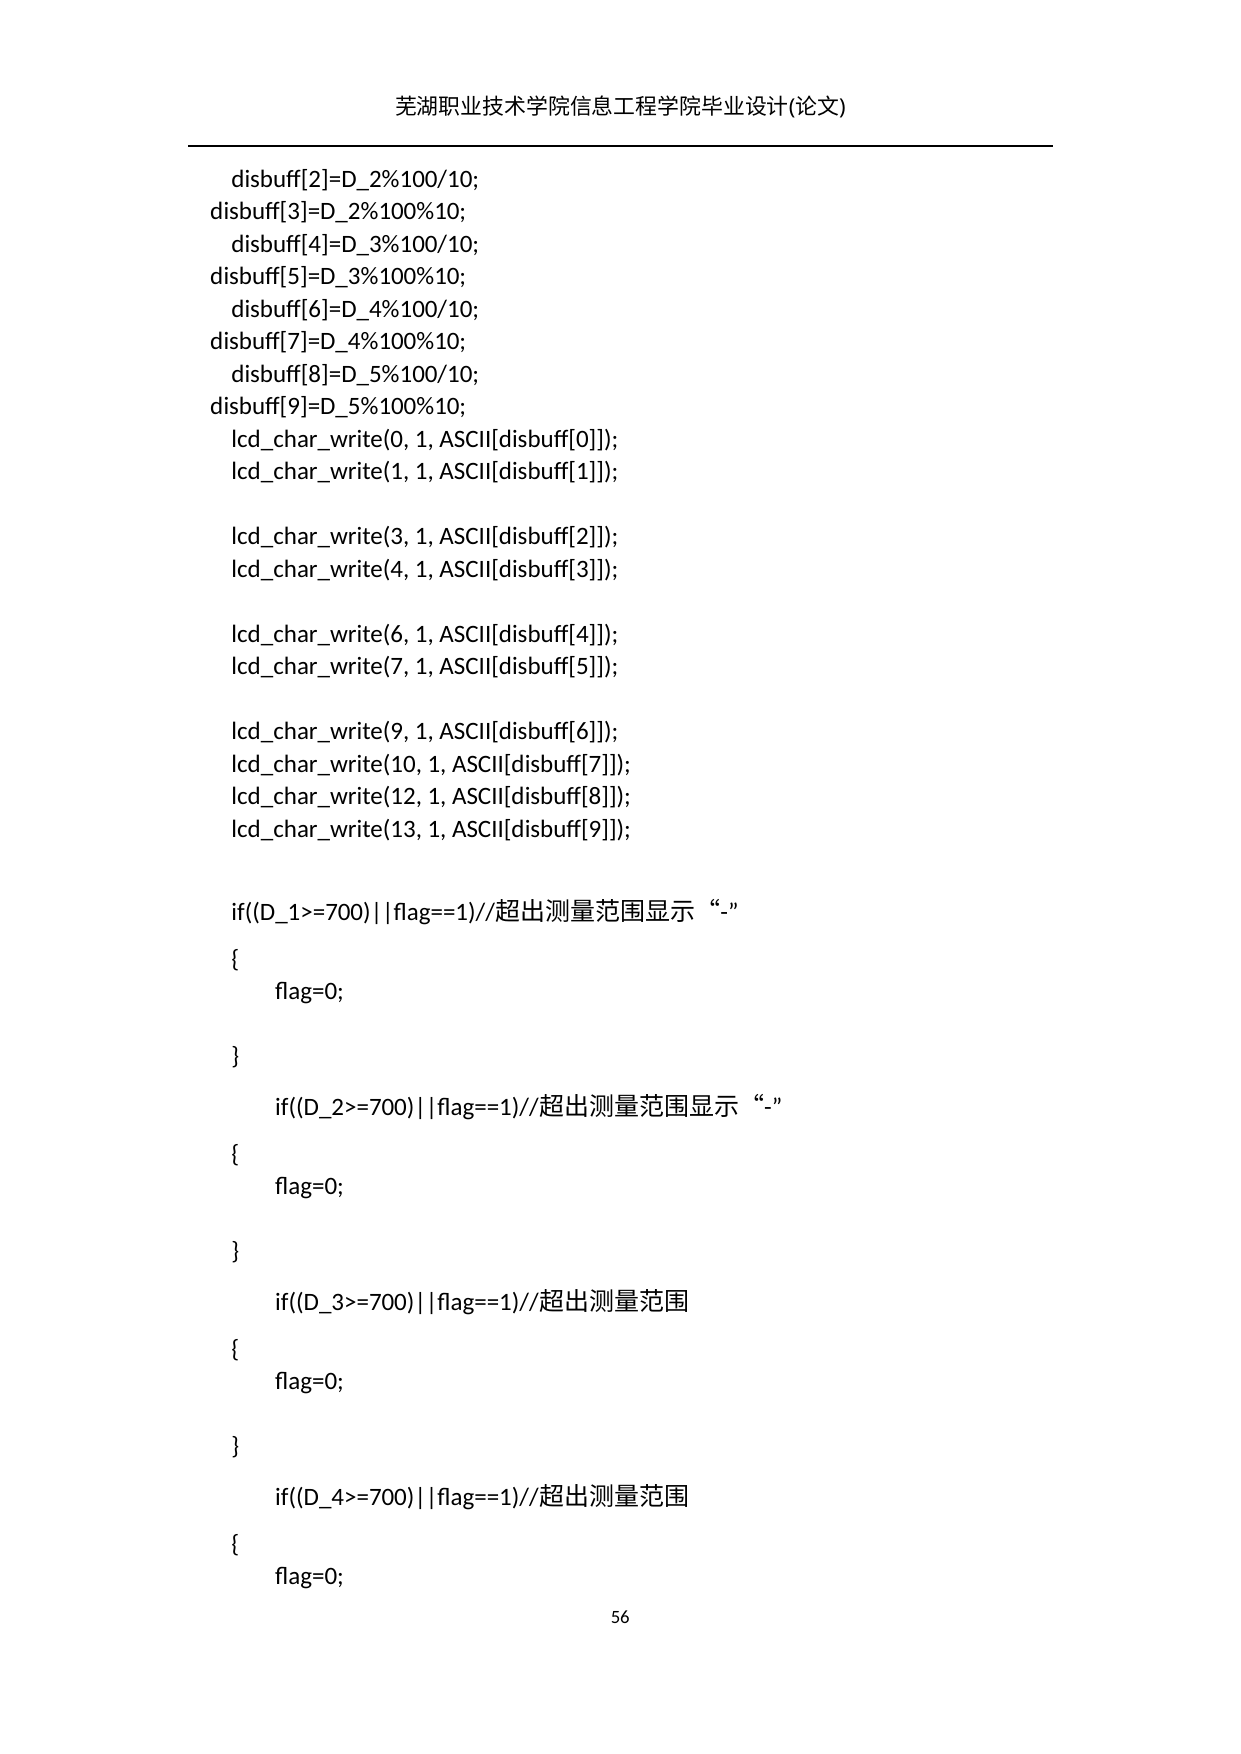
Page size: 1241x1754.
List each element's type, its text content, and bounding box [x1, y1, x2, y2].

text lcd_char_write(1, 1, ASCII[disbuff[1]]); [187, 454, 1053, 487]
text lcd_char_write(9, 1, ASCII[disbuff[6]]); [187, 714, 1053, 747]
text flag=0; [187, 974, 1053, 1007]
text disbuff[7]=D_4%100%10; [187, 324, 1053, 357]
text { [187, 1137, 1053, 1169]
text if((D_1>=700)||flag==1)//超出测量范围显示“-” [187, 877, 1053, 942]
text disbuff[2]=D_2%100/10; [187, 162, 1053, 194]
text { [187, 1332, 1053, 1364]
text disbuff[6]=D_4%100/10; [187, 292, 1053, 324]
text lcd_char_write(6, 1, ASCII[disbuff[4]]); [187, 617, 1053, 649]
text lcd_char_write(3, 1, ASCII[disbuff[2]]); [187, 519, 1053, 552]
text if((D_3>=700)||flag==1)//超出测量范围 [187, 1267, 1053, 1332]
text } [187, 1429, 1053, 1462]
text disbuff[8]=D_5%100/10; [187, 357, 1053, 389]
text disbuff[5]=D_3%100%10; [187, 259, 1053, 292]
text if((D_4>=700)||flag==1)//超出测量范围 [187, 1462, 1053, 1527]
text disbuff[4]=D_3%100/10; [187, 227, 1053, 259]
text { [187, 942, 1053, 974]
text disbuff[3]=D_2%100%10; [187, 194, 1053, 227]
text { [187, 1527, 1053, 1559]
text lcd_char_write(12, 1, ASCII[disbuff[8]]); [187, 779, 1053, 812]
text lcd_char_write(13, 1, ASCII[disbuff[9]]); [187, 812, 1053, 844]
text flag=0; [187, 1364, 1053, 1397]
text if((D_2>=700)||flag==1)//超出测量范围显示“-” [187, 1072, 1053, 1137]
text } [187, 1234, 1053, 1267]
text disbuff[9]=D_5%100%10; [187, 389, 1053, 422]
text lcd_char_write(7, 1, ASCII[disbuff[5]]); [187, 649, 1053, 682]
text lcd_char_write(0, 1, ASCII[disbuff[0]]); [187, 422, 1053, 454]
text lcd_char_write(10, 1, ASCII[disbuff[7]]); [187, 747, 1053, 779]
text flag=0; [187, 1169, 1053, 1202]
text flag=0; [187, 1559, 1053, 1592]
text lcd_char_write(4, 1, ASCII[disbuff[3]]); [187, 552, 1053, 584]
text } [187, 1039, 1053, 1072]
